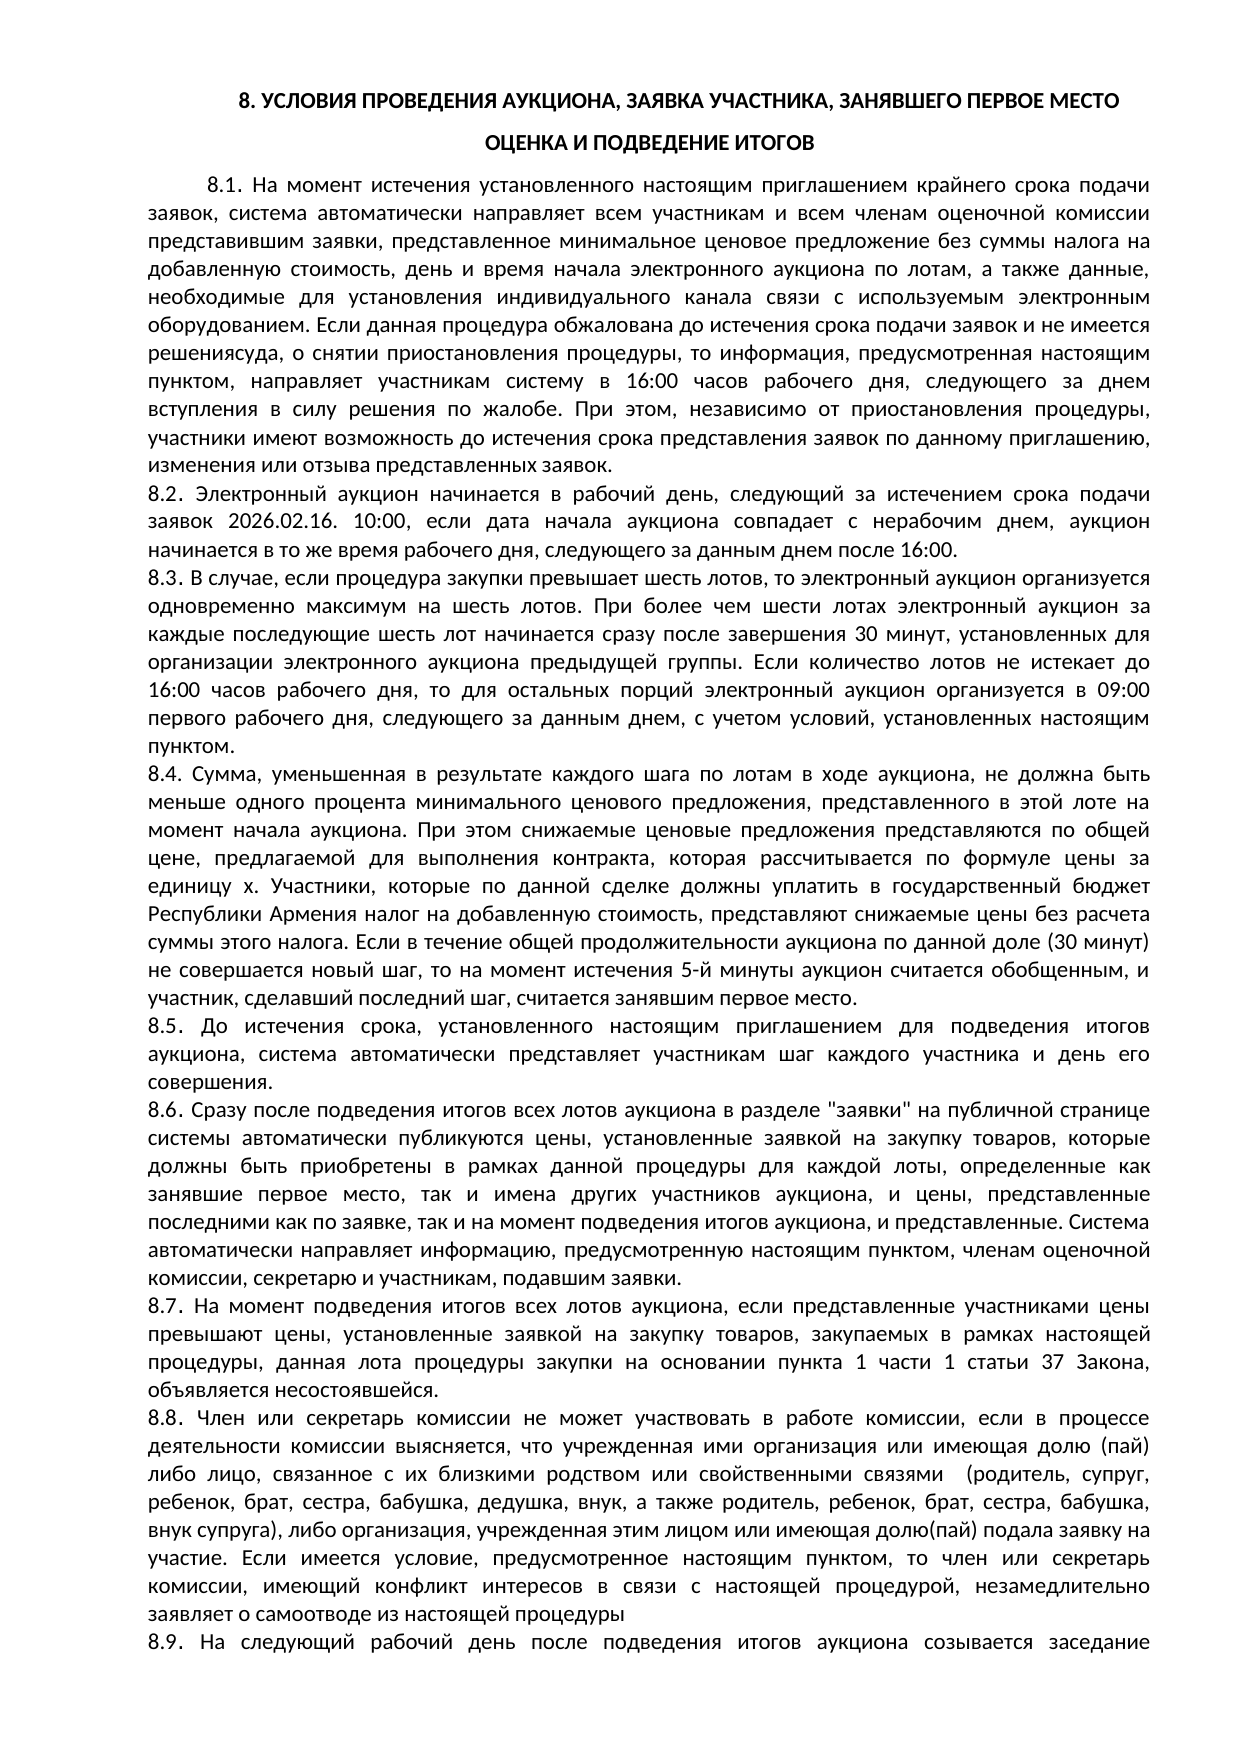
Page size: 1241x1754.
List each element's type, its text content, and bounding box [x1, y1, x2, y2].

text 8.5․ До истечения срока, установленного настоящим приглашением для подведения итогов аукциона, система автоматически представляет участникам шаг каждого участника и день его совершения. [148, 1011, 1152, 1095]
text 8.8․ Член или секретарь комиссии не может участвовать в работе комиссии, если в процессе деятельности комиссии выясняется, что учрежденная ими организация или имеющая долю (пай) либо лицо, связанное с их близкими родством или свойственными связями (родитель, супруг, ребенок, брат, сестра, бабушка, дедушка, внук, а также родитель, ребенок, брат, сестра, бабушка, внук супруга), либо организация, учрежденная этим лицом или имеющая долю(пай) подала заявку на участие. Если имеется условие, предусмотренное настоящим пунктом, то член или секретарь комиссии, имеющий конфликт интересов в связи с настоящей процедурой, незамедлительно заявляет о самоотводе из настоящей процедуры [148, 1403, 1152, 1627]
text 8.4. Сумма, уменьшенная в результате каждого шага по лотам в ходе аукциона, не должна быть меньше одного процента минимального ценового предложения, представленного в этой лоте на момент начала аукциона. При этом снижаемые ценовые предложения представляются по общей цене, предлагаемой для выполнения контракта, которая рассчитывается по формуле цены за единицу x. Участники, которые по данной сделке должны уплатить в государственный бюджет Республики Армения налог на добавленную стоимость, представляют снижаемые цены без расчета суммы этого налога. Если в течение общей продолжительности аукциона по данной доле (30 минут) не совершается новый шаг, то на момент истечения 5-й минуты аукцион считается обобщенным, и участник, сделавший последний шаг, считается занявшим первое место. [148, 759, 1152, 1011]
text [148, 1627, 1152, 1656]
text 8.7․ На момент подведения итогов всех лотов аукциона, если представленные участниками цены превышают цены, установленные заявкой на закупку товаров, закупаемых в рамках настоящей процедуры, данная лота процедуры закупки на основании пункта 1 части 1 статьи 37 Закона, объявляется несостоявшейся. [148, 1291, 1152, 1403]
text 8. УСЛОВИЯ ПРОВЕДЕНИЯ АУКЦИОНА, ЗАЯВКА УЧАСТНИКА, ЗАНЯВШЕГО ПЕРВОЕ МЕСТО ОЦЕНКА И ПОДВЕДЕНИЕ ИТОГОВ [148, 86, 1152, 156]
text 8.1․ На момент истечения установленного настоящим приглашением крайнего срока подачи заявок, система автоматически направляет всем участникам и всем членам оценочной комиссии представившим заявки, представленное минимальное ценовое предложение без суммы налога на добавленную стоимость, день и время начала электронного аукциона по лотам, а также данные, необходимые для установления индивидуального канала связи с используемым электронным оборудованием. Если данная процедура обжалована до истечения срока подачи заявок и не имеется решениясуда, о снятии приостановления процедуры, то информация, предусмотренная настоящим пунктом, направляет участникам систему в 16:00 часов рабочего дня, следующего за днем вступления в силу решения по жалобе. При этом, независимо от приостановления процедуры, участники имеют возможность до истечения срока представления заявок по данному приглашению, изменения или отзыва представленных заявок. [148, 170, 1152, 479]
text 8.6․ Сразу после подведения итогов всех лотов аукциона в разделе "заявки" на публичной странице системы автоматически публикуются цены, установленные заявкой на закупку товаров, которые должны быть приобретены в рамках данной процедуры для каждой лоты, определенные как занявшие первое место, так и имена других участников аукциона, и цены, представленные последними как по заявке, так и на момент подведения итогов аукциона, и представленные. Система автоматически направляет информацию, предусмотренную настоящим пунктом, членам оценочной комиссии, секретарю и участникам, подавшим заявки. [148, 1095, 1152, 1291]
text 8.2․ Электронный аукцион начинается в рабочий день, следующий за истечением срока подачи заявок 2026.02.16. 10:00 , если дата начала аукциона совпадает с нерабочим днем, аукцион начинается в то же время рабочего дня, следующего за данным днем после 16:00. [148, 479, 1152, 563]
text 8.3․ В случае, если процедура закупки превышает шесть лотов, то электронный аукцион организуется одновременно максимум на шесть лотов. При более чем шести лотах электронный аукцион за каждые последующие шесть лот начинается сразу после завершения 30 минут, установленных для организации электронного аукциона предыдущей группы. Если количество лотов не истекает до 16:00 часов рабочего дня, то для остальных порций электронный аукцион организуется в 09:00 первого рабочего дня, следующего за данным днем, с учетом условий, установленных настоящим пунктом. [148, 563, 1152, 759]
